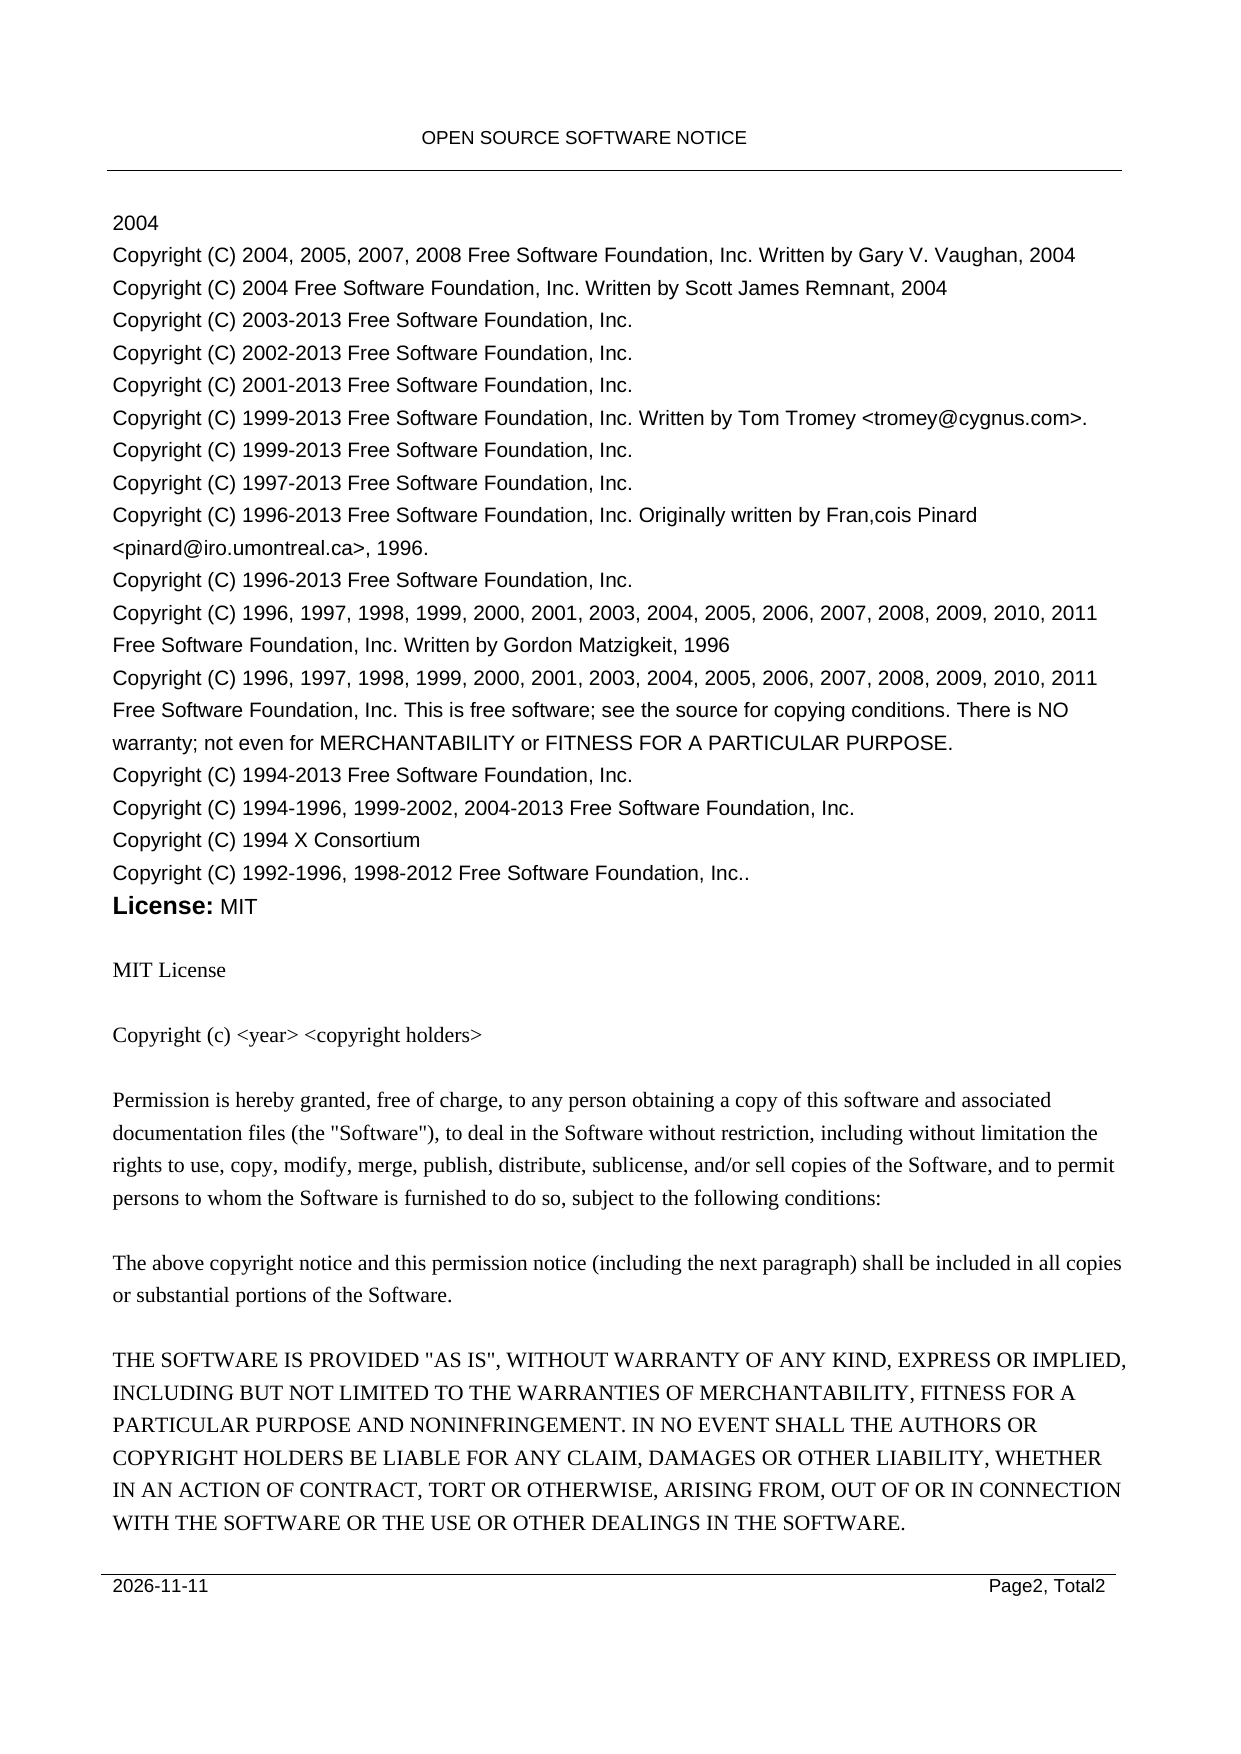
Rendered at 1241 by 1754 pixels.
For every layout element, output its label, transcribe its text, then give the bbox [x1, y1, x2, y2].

text Copyright (C) 2003-2013 Free Software Foundation, Inc. [112, 304, 1128, 336]
text Copyright (C) 1994-2013 Free Software Foundation, Inc. [112, 759, 1128, 791]
text Copyright (C) 1996-2013 Free Software Foundation, Inc. Originally written by Fran,cois Pinard <pinard@iro.umontreal.ca>, 1996. [112, 499, 1128, 564]
text Copyright (C) 1999-2013 Free Software Foundation, Inc. Written by Tom Tromey <tromey@cygnus.com>. [112, 401, 1128, 434]
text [112, 206, 1128, 239]
text Copyright (C) 1999-2013 Free Software Foundation, Inc. [112, 434, 1128, 466]
text Copyright (C) 1996-2013 Free Software Foundation, Inc. [112, 564, 1128, 596]
text Copyright (C) 1992-1996, 1998-2012 Free Software Foundation, Inc.. [112, 856, 1128, 889]
text Copyright (C) 1997-2013 Free Software Foundation, Inc. [112, 466, 1128, 499]
text Copyright (C) 1994 X Consortium [112, 824, 1128, 856]
text Copyright (C) 1996, 1997, 1998, 1999, 2000, 2001, 2003, 2004, 2005, 2006, 2007, 2008, 2009, 2010, 2011 Free Software Foundation, Inc. This is free software; see the source for copying conditions. There is NO warranty; not even for MERCHANTABILITY or FITNESS FOR A PARTICULAR PURPOSE. [112, 661, 1128, 759]
text Copyright (C) 2004 Free Software Foundation, Inc. Written by Scott James Remnant, 2004 [112, 271, 1128, 304]
text Copyright (C) 2002-2013 Free Software Foundation, Inc. [112, 336, 1128, 369]
text Copyright (C) 1994-1996, 1999-2002, 2004-2013 Free Software Foundation, Inc. [112, 791, 1128, 824]
text Copyright (C) 2001-2013 Free Software Foundation, Inc. [112, 369, 1128, 401]
text Copyright (C) 1996, 1997, 1998, 1999, 2000, 2001, 2003, 2004, 2005, 2006, 2007, 2008, 2009, 2010, 2011 Free Software Foundation, Inc. Written by Gordon Matzigkeit, 1996 [112, 596, 1128, 661]
text License: MIT MIT License Copyright (c) <year> <copyright holders> Permission is hereby granted, free of charge, to any person obtaining a copy of this software and associated documentation files (the "Software"), to deal in the Software without restriction, including without limitation the rights to use, copy, modify, merge, publish, distribute, sublicense, and/or sell copies of the Software, and to permit persons to whom the Software is furnished to do so, subject to the following conditions: The above copyright notice and this permission notice (including the next paragraph) shall be included in all copies or substantial portions of the Software. THE SOFTWARE IS PROVIDED "AS IS", WITHOUT WARRANTY OF ANY KIND, EXPRESS OR IMPLIED, INCLUDING BUT NOT LIMITED TO THE WARRANTIES OF MERCHANTABILITY, FITNESS FOR A PARTICULAR PURPOSE AND NONINFRINGEMENT. IN NO EVENT SHALL THE AUTHORS OR COPYRIGHT HOLDERS BE LIABLE FOR ANY CLAIM, DAMAGES OR OTHER LIABILITY, WHETHER IN AN ACTION OF CONTRACT, TORT OR OTHERWISE, ARISING FROM, OUT OF OR IN CONNECTION WITH THE SOFTWARE OR THE USE OR OTHER DEALINGS IN THE SOFTWARE. [112, 889, 1128, 1539]
text Copyright (C) 2004, 2005, 2007, 2008 Free Software Foundation, Inc. Written by Gary V. Vaughan, 2004 [112, 239, 1128, 271]
